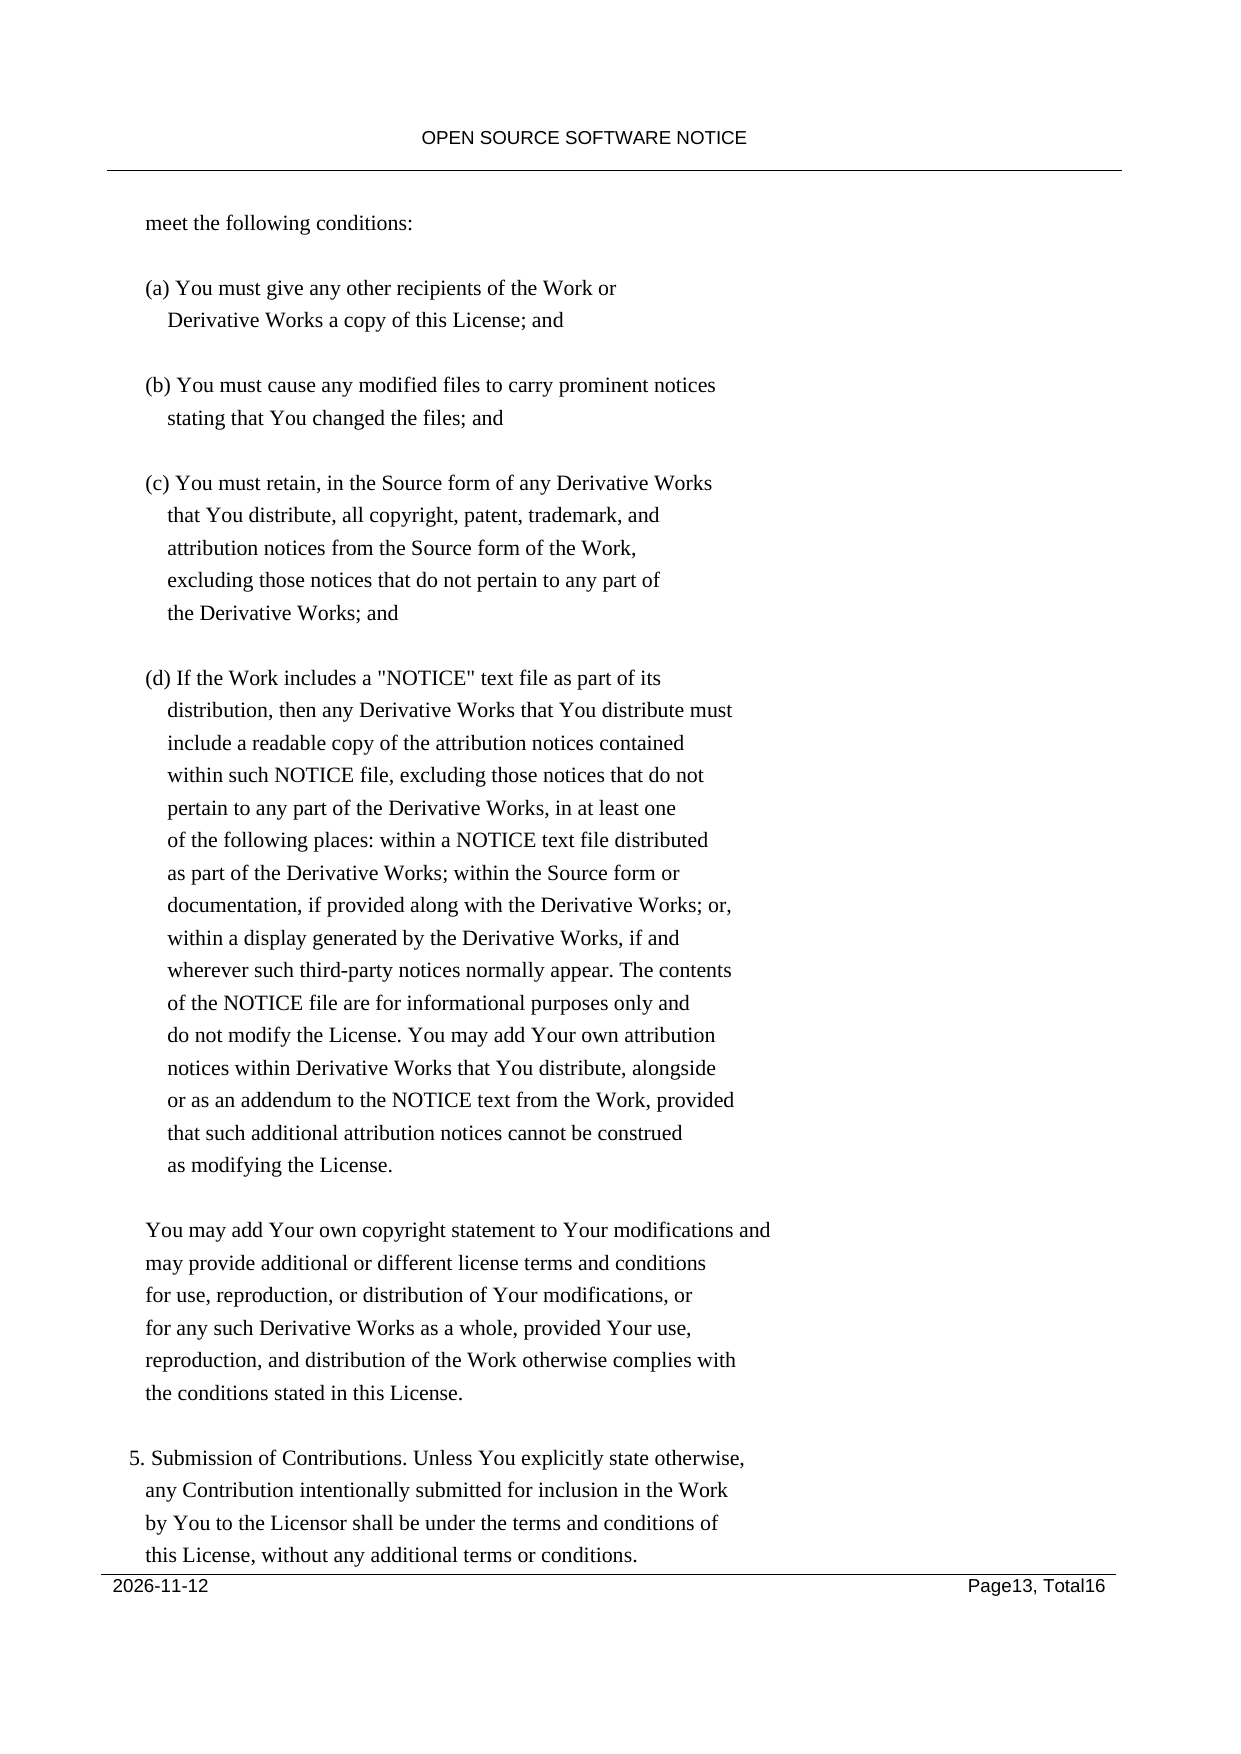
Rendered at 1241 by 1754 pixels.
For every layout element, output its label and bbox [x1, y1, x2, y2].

text [112, 206, 1128, 1571]
